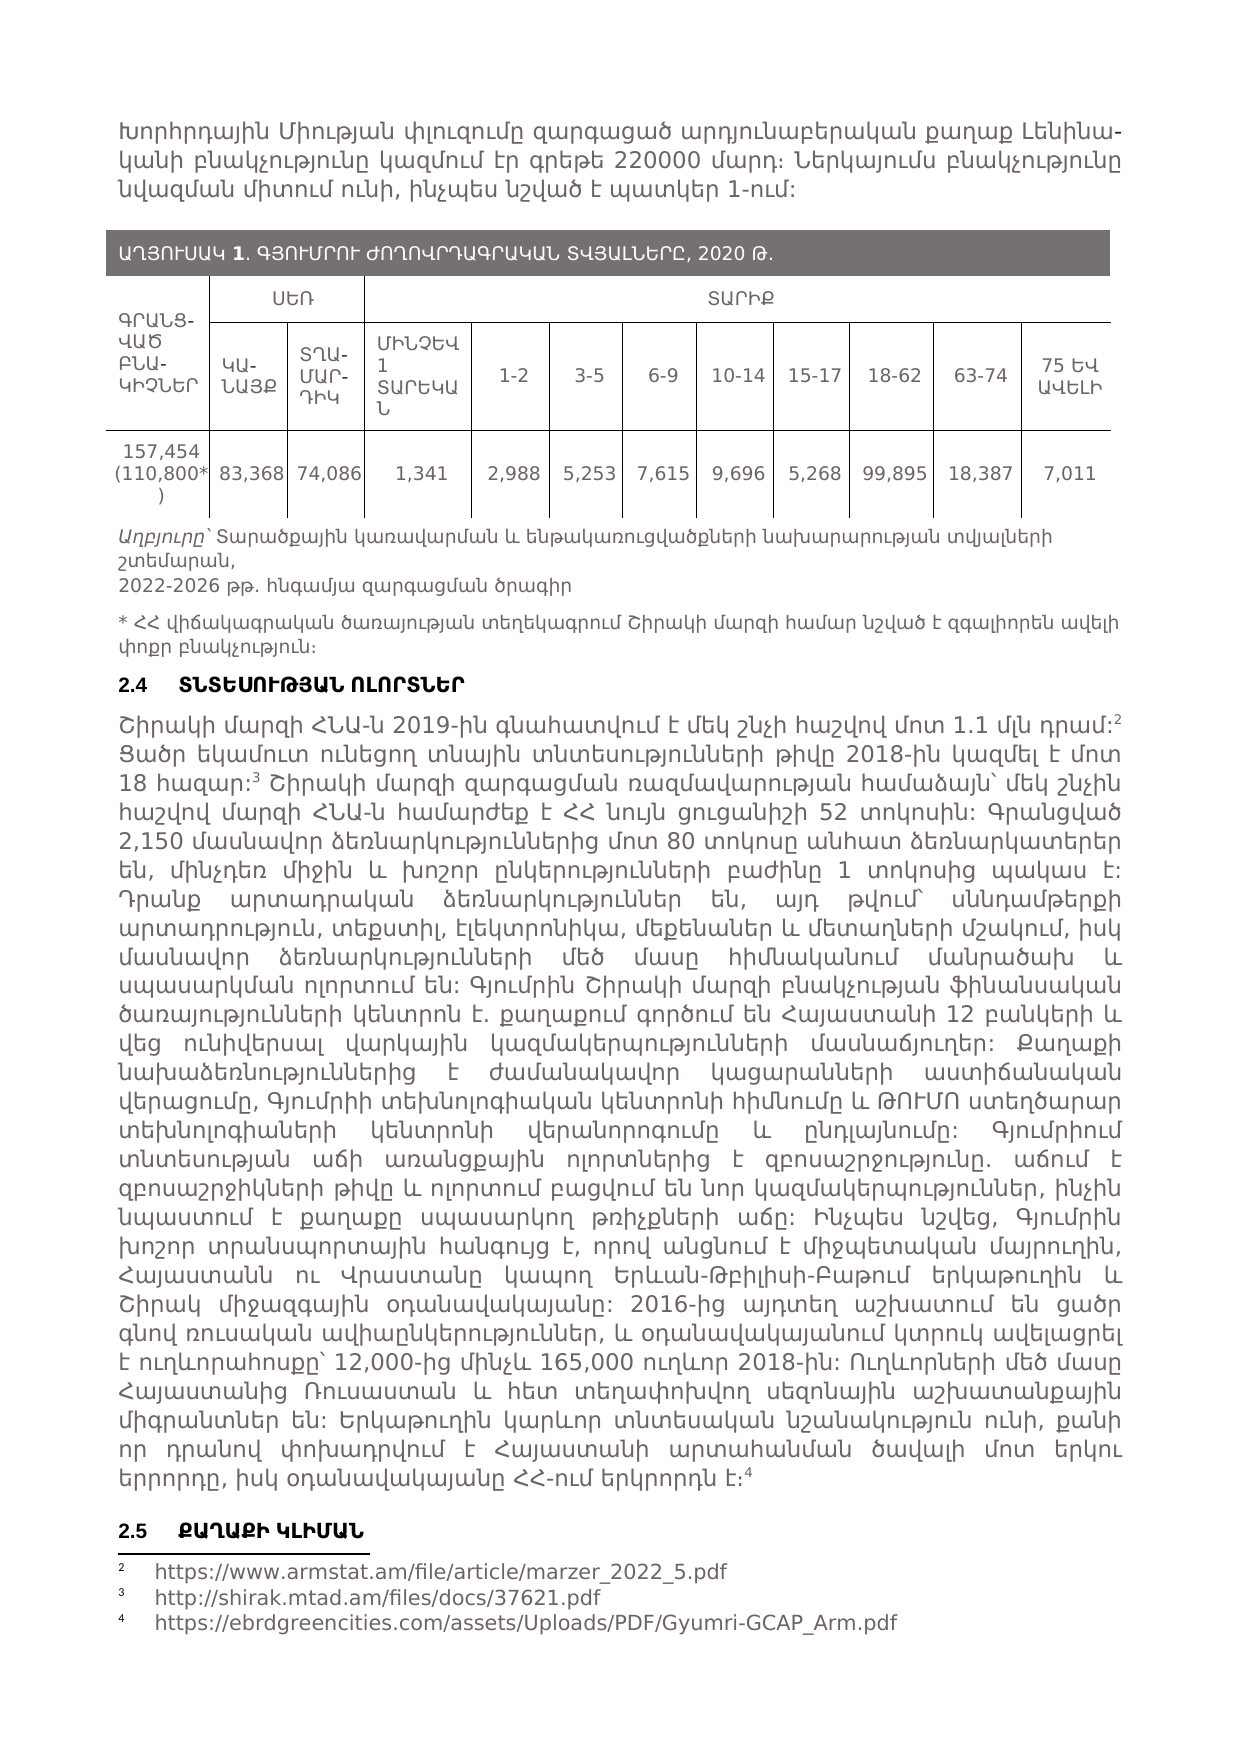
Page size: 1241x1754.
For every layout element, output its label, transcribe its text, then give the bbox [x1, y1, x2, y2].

table_cell 3-5 [550, 323, 622, 430]
table_header ԱՂՅՈՒՍԱԿ 1. ԳՅՈՒՄՐՈՒ ԺՈՂՈՎՐԴԱԳՐԱԿԱՆ ՏՎՅԱԼՆԵՐԸ, 2020 Թ․ [106, 230, 1110, 276]
table_cell 18-62 [850, 323, 933, 430]
text Շիրակի մարզի ՀՆԱ-ն 2019-ին գնահատվում է մեկ շնչի հաշվով մոտ 1.1 մլն դրամ: Ցածր եկամուտ ունեցող տնային տնտեսությունների թիվը 2018-ին կազմել է մոտ 18 հազար: Շիրակի մարզի զարգացման ռազմավարության համաձայն՝ մեկ շնչին հաշվով մարզի ՀՆԱ-ն համարժեք է ՀՀ նույն ցուցանիշի 52 տոկոսին: Գրանցված 2,150 մասնավոր ձեռնարկություններից մոտ 80 տոկոսը անհատ ձեռնարկատերեր են, մինչդեռ միջին և խոշոր ընկերությունների բաժինը 1 տոկոսից պակաս է: Դրանք արտադրական ձեռնարկություններ են, այդ թվում՝ սննդամթերքի արտադրություն, տեքստիլ, էլեկտրոնիկա, մեքենաներ և մետաղների մշակում, իսկ մասնավոր ձեռնարկությունների մեծ մասը հիմնականում մանրածախ և սպասարկման ոլորտում են: Գյումրին Շիրակի մարզի բնակչության ֆինանսական ծառայությունների կենտրոն է. քաղաքում գործում են Հայաստանի 12 բանկերի և վեց ունիվերսալ վարկային կազմակերպությունների մասնաճյուղեր: Քաղաքի նախաձեռնություններից է ժամանակավոր կացարանների աստիճանական վերացումը, Գյումրիի տեխնոլոգիական կենտրոնի հիմնումը և ԹՈՒՄՈ ստեղծարար տեխնոլոգիաների կենտրոնի վերանորոգումը և ընդլայնումը: Գյումրիում տնտեսության աճի առանցքային ոլորտներից է զբոսաշրջությունը. աճում է զբոսաշրջիկների թիվը և ոլորտում բացվում են նոր կազմակերպություններ, ինչին նպաստում է քաղաքը սպասարկող թռիչքների աճը: Ինչպես նշվեց, Գյումրին խոշոր տրանսպորտային հանգույց է, որով անցնում է միջպետական մայրուղին, Հայաստանն ու Վրաստանը կապող Երևան-Թբիլիսի-Բաթում երկաթուղին և Շիրակ միջազգային օդանավակայանը: 2016-ից այդտեղ աշխատում են ցածր գնով ռուսական ավիաընկերություններ, և օդանավակայանում կտրուկ ավելացրել է ուղևորահոսքը՝ 12,000-ից մինչև 165,000 ուղևոր 2018-ին: Ուղևորների մեծ մասը Հայաստանից Ռուսաստան և հետ տեղափոխվող սեզոնային աշխատանքային միգրանտներ են: Երկաթուղին կարևոր տնտեսական նշանակություն ունի, քանի որ դրանով փոխադրվում է Հայաստանի արտահանման ծավալի մոտ երկու երրորդը, իսկ օդանավակայանը ՀՀ-ում երկրորդն է։ [118, 712, 1122, 1492]
table_cell 2,988 [472, 431, 549, 518]
table_cell 7,011 [1022, 431, 1111, 518]
table_cell 99,895 [850, 431, 933, 518]
table_cell 5,268 [774, 431, 849, 518]
text Աղբյուրը՝ Տարածքային կառավարման և ենթակառուցվածքների նախարարության տվյալների շտեմարան, 2022-2026 թթ․ հնգամյա զարգացման ծրագիր [118, 526, 1122, 597]
table_cell 7,615 [623, 431, 696, 518]
table_cell 5,253 [550, 431, 622, 518]
table_cell ՍԵՌ [210, 276, 364, 322]
table_cell ԳՐԱՆՑՎԱԾ ԲՆԱԿԻՉՆԵՐ [106, 276, 209, 430]
table_cell 75 ԵՎ ԱՎԵԼԻ [1022, 323, 1111, 430]
table_cell 1,341 [365, 431, 471, 518]
table_cell 15-17 [774, 323, 849, 430]
table_cell ՏԱՐԻՔ [365, 276, 1110, 322]
table_cell 6-9 [623, 323, 696, 430]
table_cell ՏՂԱՄԱՐԴԻԿ [288, 323, 364, 430]
table_cell 63-74 [934, 323, 1021, 430]
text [118, 118, 1122, 203]
table_cell ԿԱՆԱՅՔ [210, 323, 287, 430]
table_cell 1-2 [472, 323, 549, 430]
table_cell 83,368 [210, 431, 287, 518]
subtitle ՏՆՏԵՍՈՒԹՅԱՆ ՈԼՈՐՏՆԵՐ [118, 673, 1122, 697]
table_cell 9,696 [697, 431, 773, 518]
table_cell 18,387 [934, 431, 1021, 518]
text * ՀՀ վիճակագրական ծառայության տեղեկագրում Շիրակի մարզի համար նշված է զգալիորեն ավելի փոքր բնակչություն։ [118, 612, 1122, 658]
table_cell ՄԻՆՉԵՎ 1 ՏԱՐԵԿԱՆ [365, 323, 471, 430]
table_cell 10-14 [697, 323, 773, 430]
subtitle ՔԱՂԱՔԻ ԿԼԻՄԱՆ [118, 1519, 1122, 1543]
table_cell 157,454 (110,800*) [106, 431, 209, 518]
table_cell 74,086 [288, 431, 364, 518]
